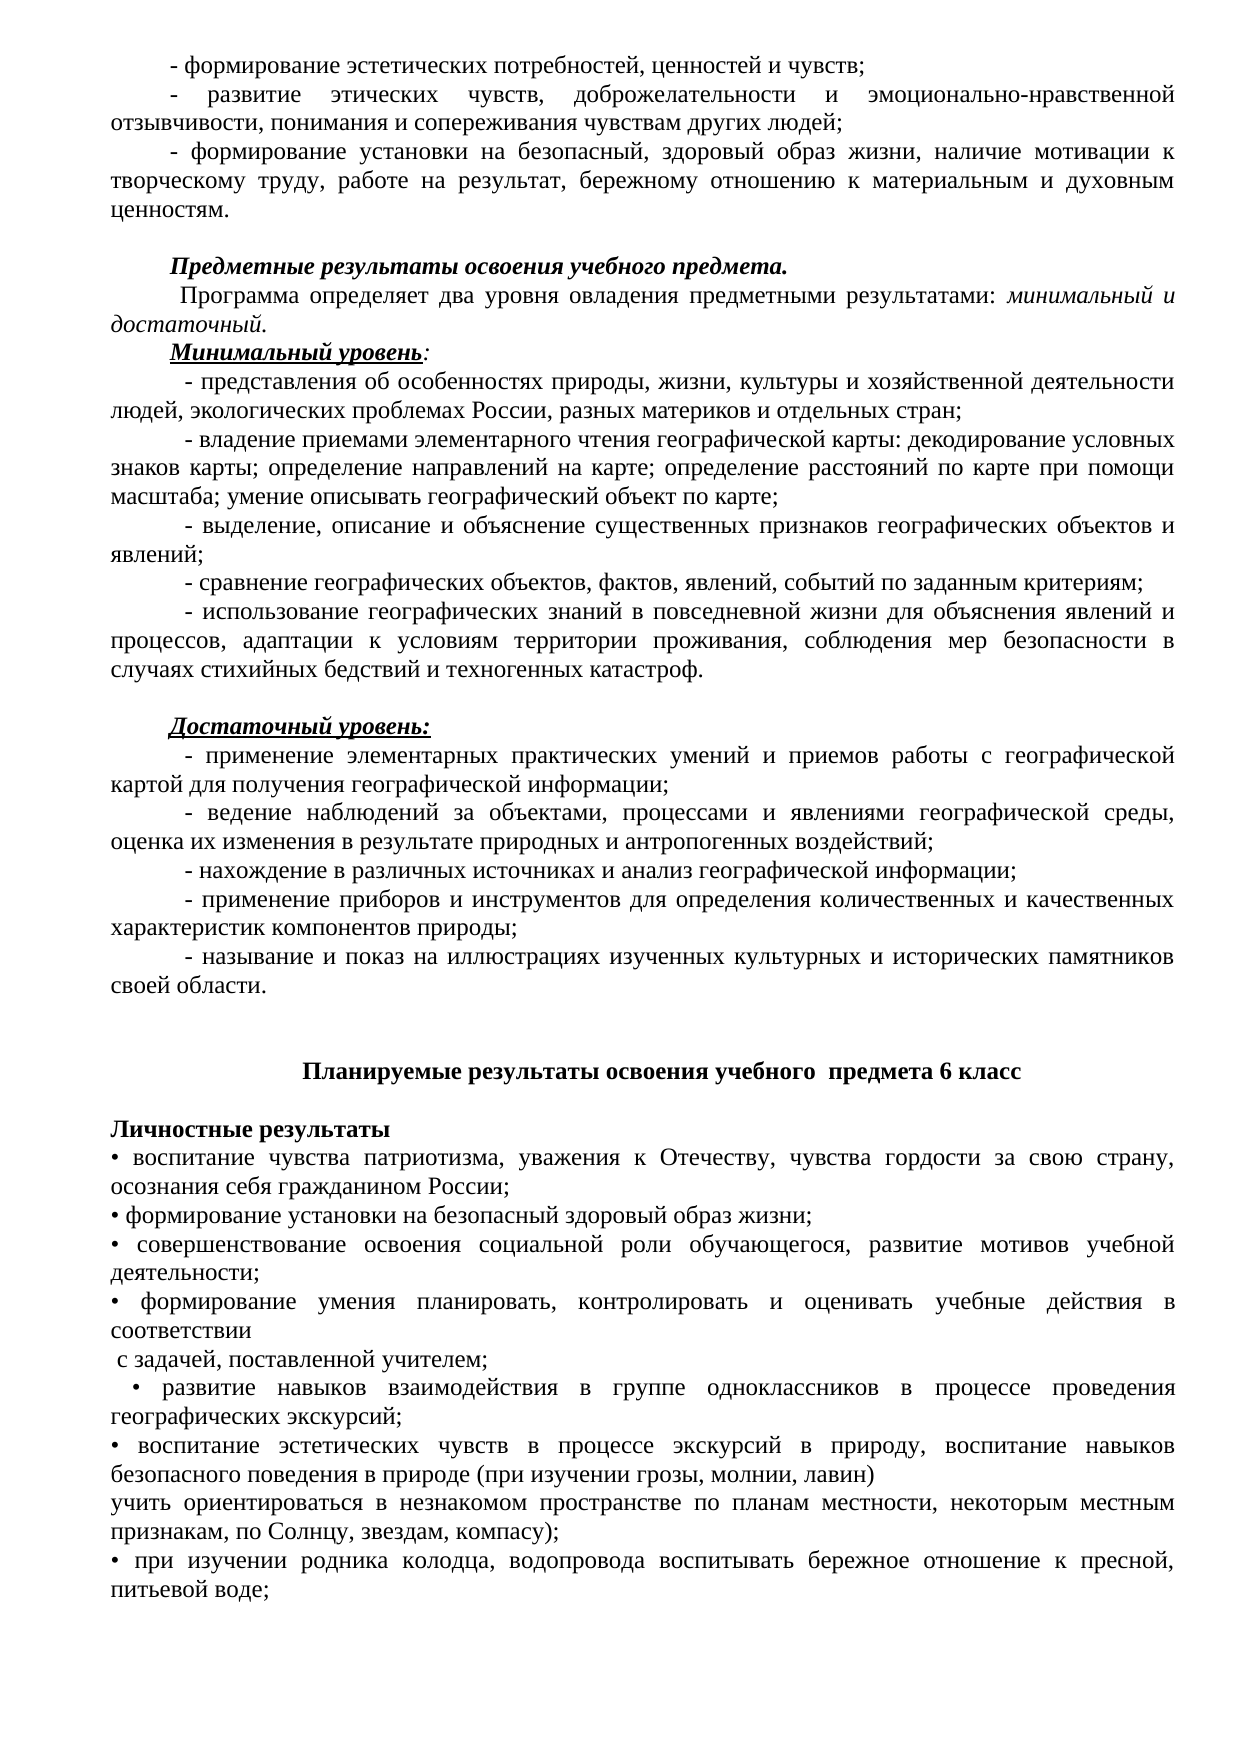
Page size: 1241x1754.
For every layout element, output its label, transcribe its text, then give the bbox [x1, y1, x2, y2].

text • формирование установки на безопасный здоровый образ жизни; [110, 1200, 1176, 1229]
text Достаточный уровень: [110, 711, 1176, 740]
text Предметные результаты освоения учебного предмета. [110, 251, 1176, 280]
list - владение приемами элементарного чтения географической карты: декодирование условных знаков карты; определение направлений на карте; определение расстояний по карте при помощи масштаба; умение описывать географический объект по карте; [110, 424, 1176, 510]
list - выделение, описание и объяснение существенных признаков географических объектов и явлений; [110, 510, 1176, 567]
text с задачей, поставленной учителем; [110, 1344, 1176, 1372]
text - ведение наблюдений за объектами, процессами и явлениями географической среды, оценка их изменения в результате природных и антропогенных воздействий; [110, 797, 1176, 855]
text - нахождение в различных источниках и анализ географической информации; [110, 855, 1176, 884]
text • совершенствование освоения социальной роли обучающегося, развитие мотивов учебной деятельности; [110, 1229, 1176, 1286]
text - называние и показ на иллюстрациях изученных культурных и исторических памятников своей области. [110, 941, 1176, 999]
text • воспитание чувства патриотизма, уважения к Отечеству, чувства гордости за свою страну, осознания себя гражданином России; [110, 1142, 1176, 1200]
text Программа определяет два уровня овладения предметными результатами: минимальный и достаточный. [110, 280, 1176, 337]
list - сравнение географических объектов, фактов, явлений, событий по заданным критериям; [110, 567, 1176, 596]
text учить ориентироваться в незнакомом пространстве по планам местности, некоторым местным признакам, по Солнцу, звездам, компасу); [110, 1487, 1176, 1545]
text • при изучении родника колодца, водопровода воспитывать бережное отношение к пресной, питьевой воде; [110, 1545, 1176, 1602]
list - представления об особенностях природы, жизни, культуры и хозяйственной деятельности людей, экологических проблемах России, разных материков и отдельных стран; [110, 366, 1176, 424]
text - формирование эстетических потребностей, ценностей и чувств; [110, 50, 1176, 79]
text Планируемые результаты освоения учебного предмета 6 класс [110, 1056, 1176, 1085]
list - использование географических знаний в повседневной жизни для объяснения явлений и процессов, адаптации к условиям территории проживания, соблюдения мер безопасности в случаях стихийных бедствий и техногенных катастроф. [110, 596, 1176, 682]
text Личностные результаты [110, 1114, 1176, 1142]
text Минимальный уровень: [110, 337, 1176, 366]
text • формирование умения планировать, контролировать и оценивать учебные действия в соответствии [110, 1286, 1176, 1344]
text - развитие этических чувств, доброжелательности и эмоционально-нравственной отзывчивости, понимания и сопереживания чувствам других людей; [110, 79, 1176, 136]
text - формирование установки на безопасный, здоровый образ жизни, наличие мотивации к творческому труду, работе на результат, бережному отношению к материальным и духовным ценностям. [110, 136, 1176, 222]
text • развитие навыков взаимодействия в группе одноклассников в процессе проведения географических экскурсий; [110, 1372, 1176, 1430]
text - применение элементарных практических умений и приемов работы с географической картой для получения географической информации; [110, 740, 1176, 797]
text - применение приборов и инструментов для определения количественных и качественных характеристик компонентов природы; [110, 884, 1176, 941]
text • воспитание эстетических чувств в процессе экскурсий в природу, воспитание навыков безопасного поведения в природе (при изучении грозы, молнии, лавин) [110, 1430, 1176, 1487]
